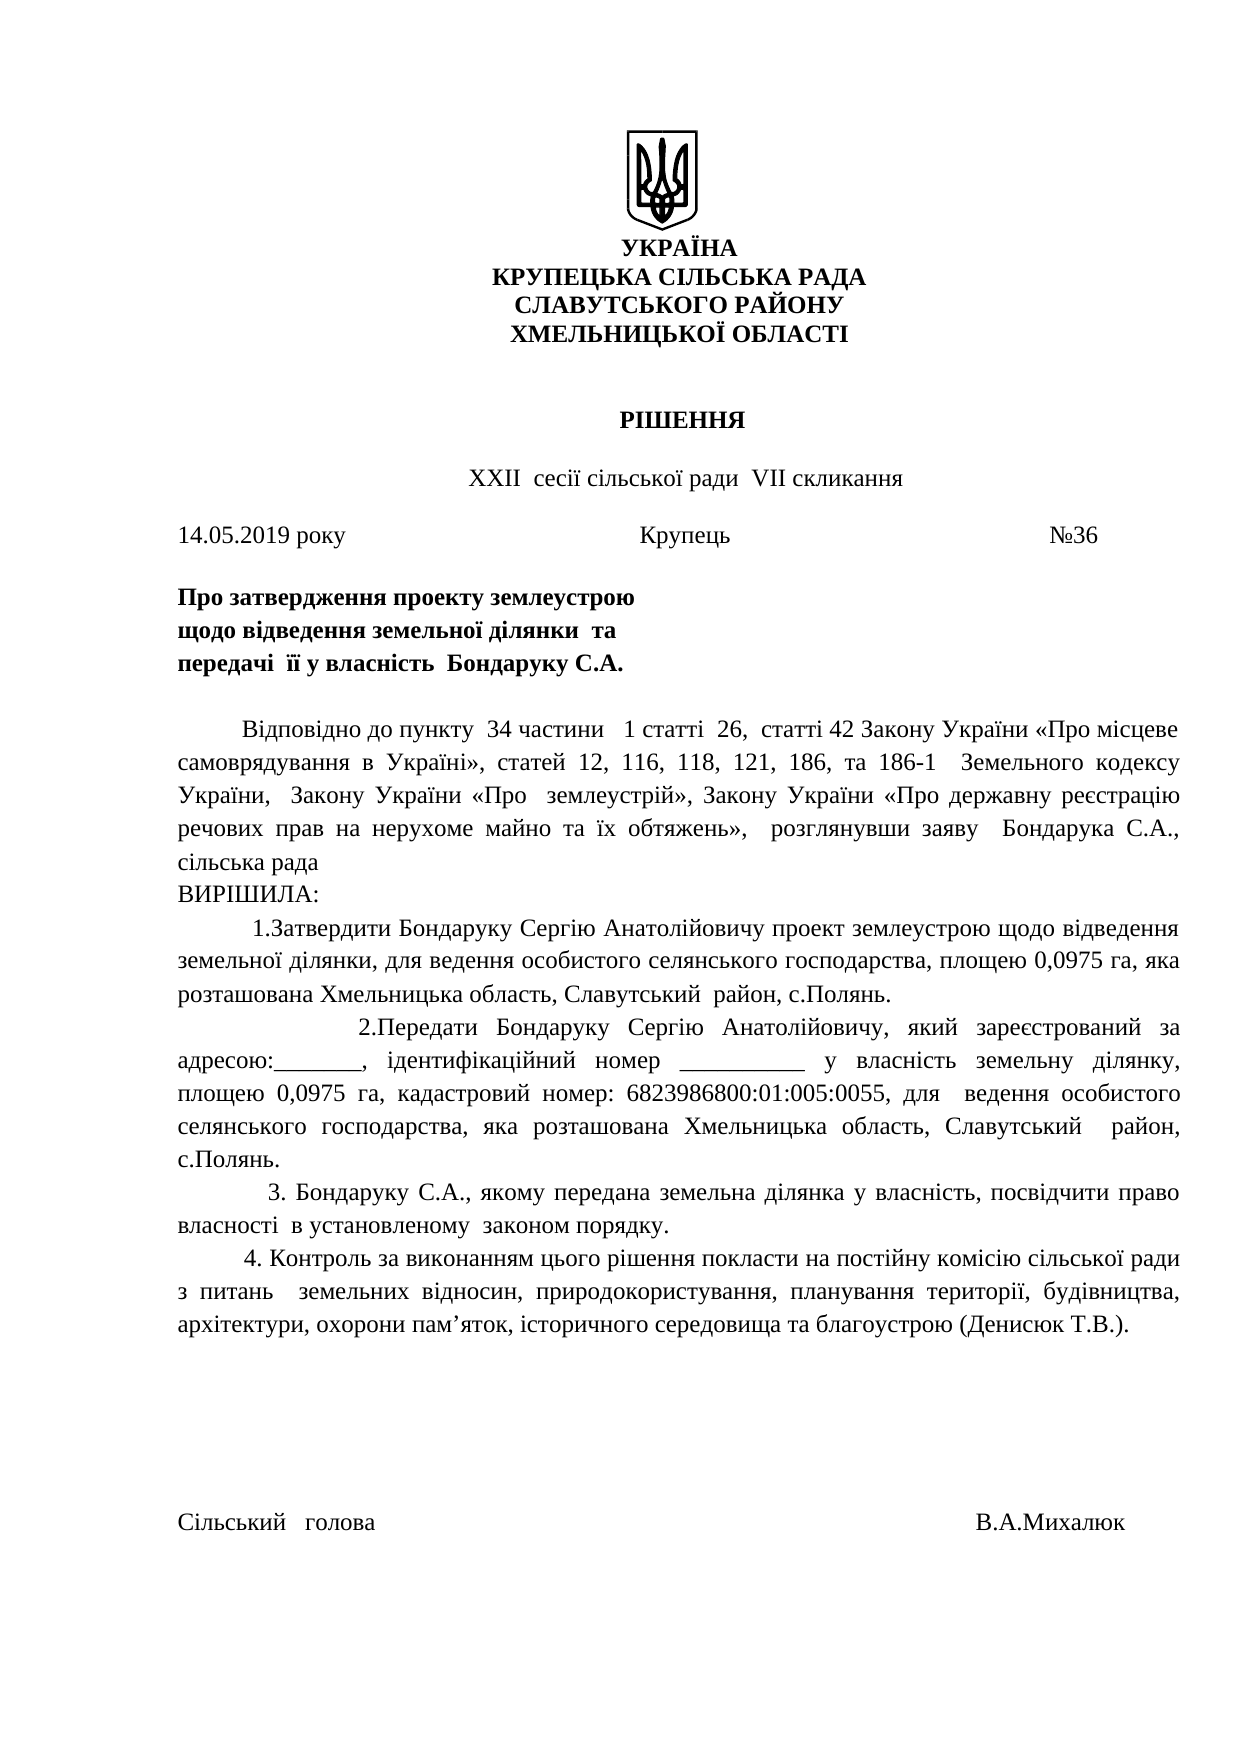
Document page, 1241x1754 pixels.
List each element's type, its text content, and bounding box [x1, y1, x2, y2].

text 2.Передати Бондаруку Сергію Анатолійовичу, який зареєстрований за адресою:_______, ідентифікаційний номер __________ у власність земельну ділянку, площею 0,0975 га, кадастровий номер: 6823986800:01:005:0055, для ведення особистого селянського господарства, яка розташована Хмельницька область, Славутський район, с.Полянь. [177, 1012, 1181, 1172]
text РІШЕННЯ [177, 406, 1181, 434]
text 4. Контроль за виконанням цього рішення покласти на постійну комісію сільської ради з питань земельних відносин, природокористування, планування території, будівництва, архітектури, охорони пам’яток, історичного середовища та благоустрою (Денисюк Т.В.). [177, 1243, 1181, 1338]
text щодо відведення земельної ділянки та [177, 615, 1181, 644]
text 1.Затвердити Бондаруку Сергію Анатолійовичу проект землеустрою щодо відведення земельної ділянки, для ведення особистого селянського господарства, площею 0,0975 га, яка розташована Хмельницька область, Славутський район, с.Полянь. [177, 913, 1181, 1007]
text передачі її у власність Бондаруку С.А. [177, 648, 1181, 677]
text ХМЕЛЬНИЦЬКОЇ ОБЛАСТІ [177, 319, 1181, 348]
text Відповідно до пункту 34 частини 1 статті 26, статті 42 Закону України «Про місцеве самоврядування в Україні», статей 12, 116, 118, 121, 186, та 186-1 Земельного кодексу України, Закону України «Про землеустрій», Закону України «Про державну реєстрацію речових прав на нерухоме майно та їх обтяжень», розглянувши заяву Бондарука С.А., сільська рада [177, 714, 1181, 875]
text 14.05.2019 року Крупець №36 [177, 521, 1181, 549]
text Про затвердження проекту землеустрою [177, 582, 1181, 611]
text КРУПЕЦЬКА СІЛЬСЬКА РАДА [177, 262, 1181, 291]
text ВИРІШИЛА: [177, 879, 1181, 908]
text УКРАЇНА [177, 233, 1181, 262]
text ХХІІ сесії сільської ради VІІ скликання [177, 463, 1181, 492]
text СЛАВУТСЬКОГО РАЙОНУ [177, 291, 1181, 319]
text 3. Бондаруку С.А., якому передана земельна ділянка у власність, посвідчити право власності в установленому законом порядку. [177, 1177, 1181, 1238]
text Сільський голова В.А.Михалюк [177, 1507, 1181, 1536]
